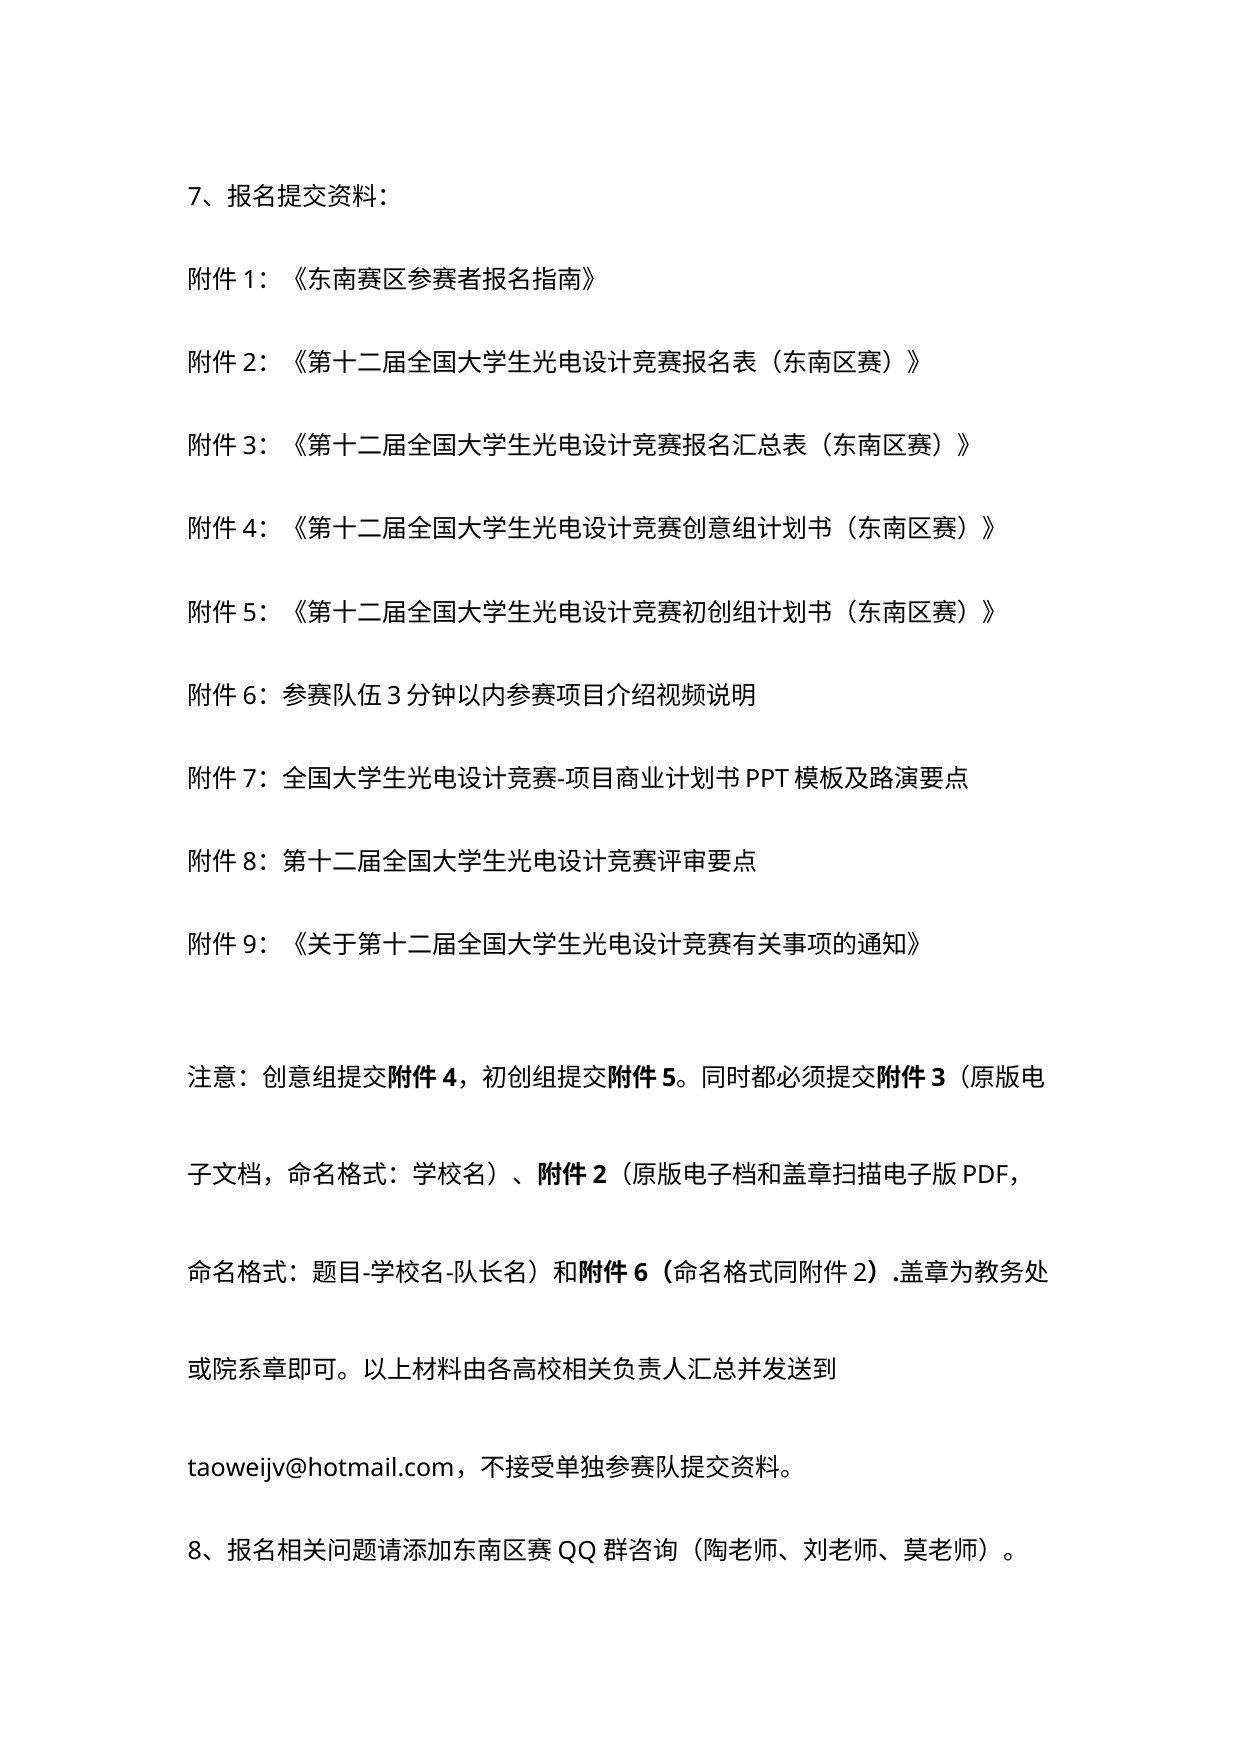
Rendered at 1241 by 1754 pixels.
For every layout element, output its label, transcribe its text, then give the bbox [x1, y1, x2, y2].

text 附件5：《第十二届全国大学生光电设计竞赛初创组计划书（东南区赛）》 [187, 578, 1053, 643]
text 附件8：第十二届全国大学生光电设计竞赛评审要点 [187, 827, 1053, 892]
text 附件9：《关于第十二届全国大学生光电设计竞赛有关事项的通知》 [187, 910, 1053, 975]
text 7、报名提交资料： [187, 162, 1053, 227]
text 附件7：全国大学生光电设计竞赛-项目商业计划书PPT模板及路演要点 [187, 744, 1053, 809]
text 附件3：《第十二届全国大学生光电设计竞赛报名汇总表（东南区赛）》 [187, 411, 1053, 476]
text 附件4：《第十二届全国大学生光电设计竞赛创意组计划书（东南区赛）》 [187, 494, 1053, 559]
text 附件1：《东南赛区参赛者报名指南》 [187, 245, 1053, 310]
text 附件2：《第十二届全国大学生光电设计竞赛报名表（东南区赛）》 [187, 328, 1053, 393]
text 注意：创意组提交附件4，初创组提交附件5。同时都必须提交附件3（原版电子文档，命名格式：学校名）、附件2（原版电子档和盖章扫描电子版PDF，命名格式：题目-学校名-队长名）和附件6（命名格式同附件2）.盖章为教务处或院系章即可。以上材料由各高校相关负责人汇总并发送到taoweijv@hotmail.com，不接受单独参赛队提交资料。 [187, 1043, 1053, 1498]
text 8、报名相关问题请添加东南区赛 QQ 群咨询（陶老师、刘老师、莫老师）。 [187, 1516, 1053, 1581]
text 附件6：参赛队伍3分钟以内参赛项目介绍视频说明 [187, 661, 1053, 726]
